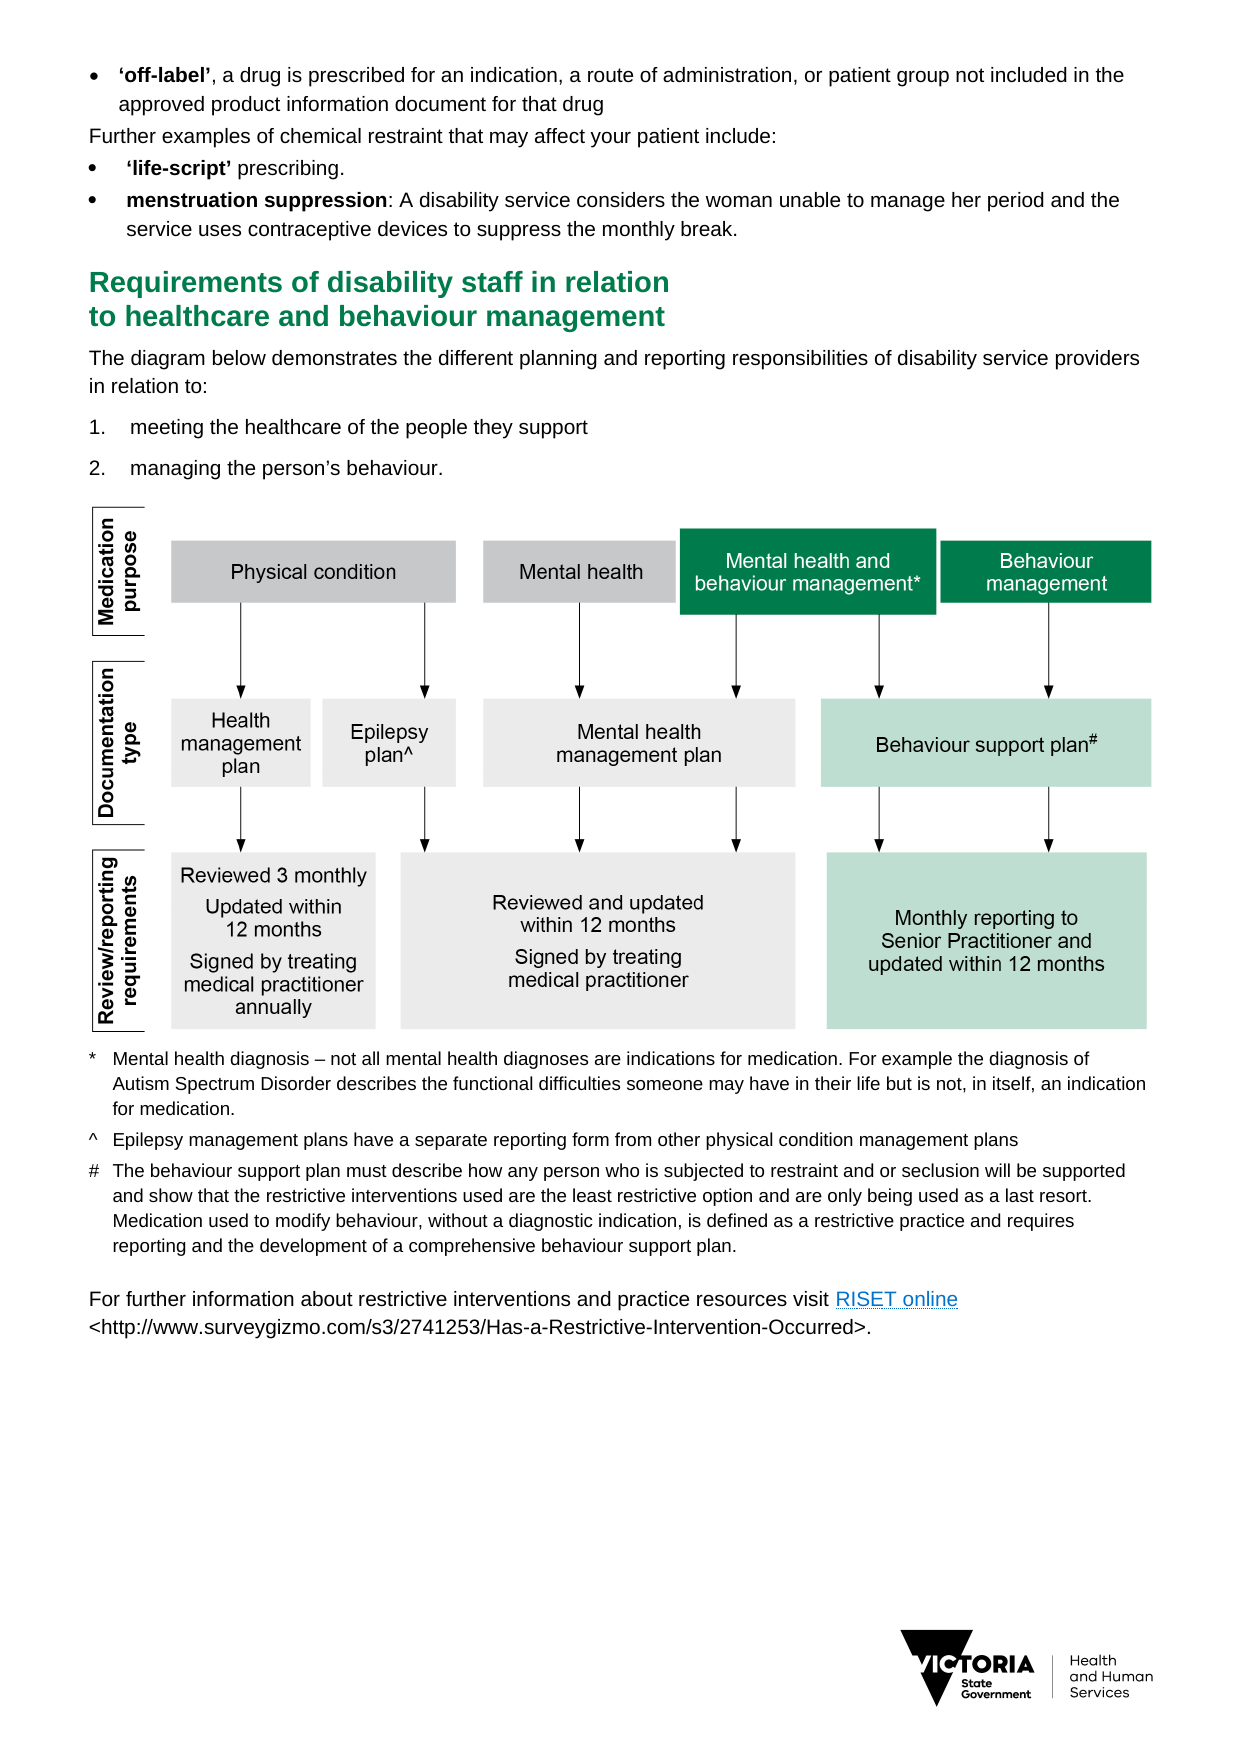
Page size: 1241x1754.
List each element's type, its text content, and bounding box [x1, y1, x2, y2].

text ^ Epilepsy management plans have a separate reporting form from other physical condition management plans [89, 1126, 1152, 1151]
list menstruation suppression: A disability service considers the woman unable to manage her period and the service uses contraceptive devices to suppress the monthly break. [89, 184, 1152, 240]
text * Mental health diagnosis – not all mental health diagnoses are indications for medication. For example the diagnosis of Autism Spectrum Disorder describes the functional difficulties someone may have in their life but is not, in itself, an indication for medication. [89, 1045, 1152, 1120]
text For further information about restrictive interventions and practice resources visit RISET online <http://www.surveygizmo.com/s3/2741253/Has-a-Restrictive-Intervention-Occurred>. [89, 1282, 1152, 1339]
text managing the person’s behaviour. [89, 451, 1152, 479]
list Further examples of chemical restraint that may affect your patient include: [89, 119, 1152, 148]
text # The behaviour support plan must describe how any person who is subjected to restraint and or seclusion will be supported and show that the restrictive interventions used are the least restrictive option and are only being used as a last resort. Medication used to modify behaviour, without a diagnostic indication, is defined as a restrictive practice and requires reporting and the development of a comprehensive behaviour support plan. [89, 1157, 1152, 1257]
picture [0, 1624, 1241, 1754]
text meeting the healthcare of the people they support [89, 411, 1152, 439]
list ‘life-script’ prescribing. [89, 152, 1152, 180]
subtitle Requirements of disability staff in relation to healthcare and behaviour management [89, 265, 1152, 332]
text The diagram below demonstrates the different planning and reporting responsibilities of disability service providers in relation to: [89, 342, 1152, 398]
text ‘off-label’, a drug is prescribed for an indication, a route of administration, or patient group not included in the approved product information document for that drug [89, 59, 1152, 115]
picture [88, 500, 1152, 1039]
